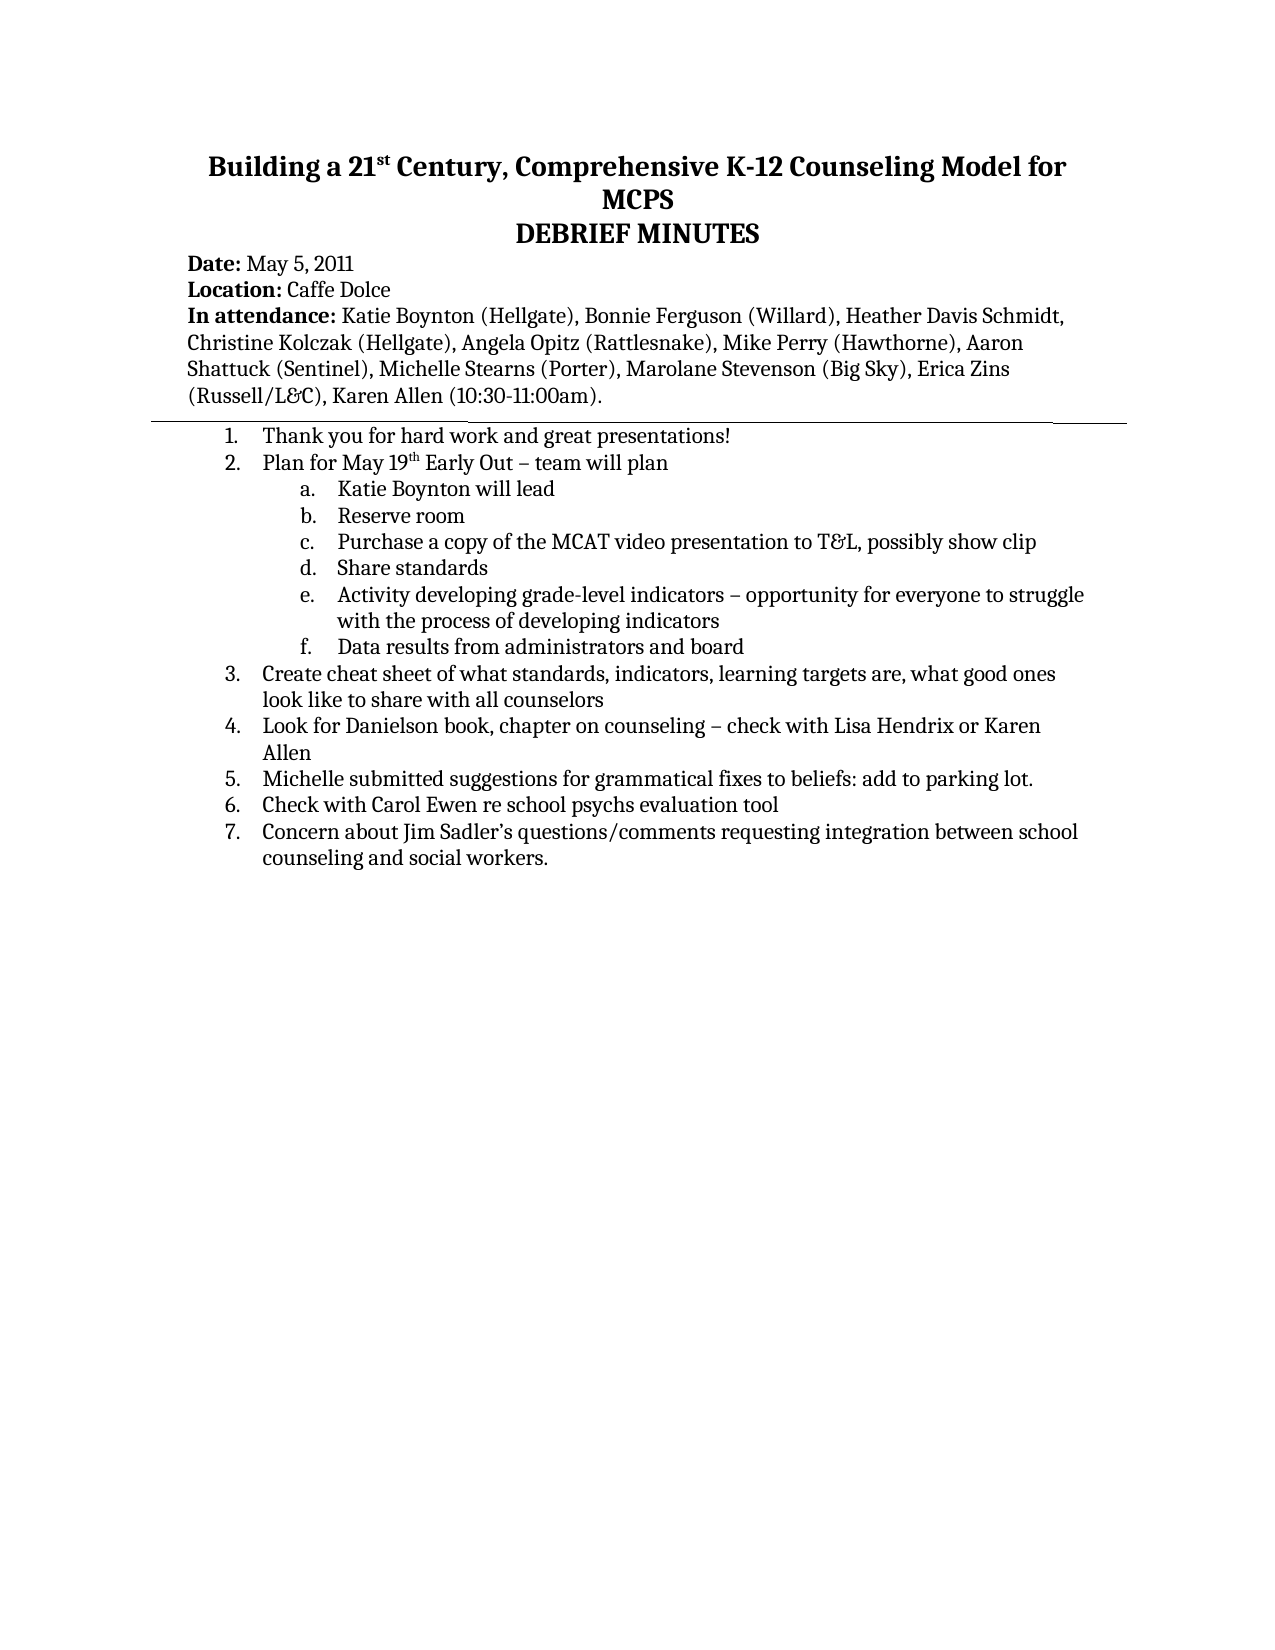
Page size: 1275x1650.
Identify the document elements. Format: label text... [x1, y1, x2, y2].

list Check with Carol Ewen re school psychs evaluation tool [225, 792, 1087, 819]
list Thank you for hard work and great presentations! [225, 409, 1087, 450]
list Purchase a copy of the MCAT video presentation to T&L, possibly show clip [300, 529, 1087, 555]
list Reserve room [300, 502, 1087, 529]
list Michelle submitted suggestions for grammatical fixes to beliefs: add to parking lot. [225, 766, 1087, 792]
list Share standards [300, 555, 1087, 581]
list Plan for May 19th Early Out – team will plan [225, 450, 1087, 476]
text DEBRIEF MINUTES [187, 217, 1087, 251]
list Look for Danielson book, chapter on counseling – check with Lisa Hendrix or Karen Allen [225, 713, 1087, 766]
list Katie Boynton will lead [300, 476, 1087, 502]
text In attendance: Katie Boynton (Hellgate), Bonnie Ferguson (Willard), Heather Davis Schmidt, Christine Kolczak (Hellgate), Angela Opitz (Rattlesnake), Mike Perry (Hawthorne), Aaron Shattuck (Sentinel), Michelle Stearns (Porter), Marolane Stevenson (Big Sky), Erica Zins (Russell/L&C), Karen Allen (10:30-11:00am). [187, 303, 1087, 409]
list Concern about Jim Sadler’s questions/comments requesting integration between school counseling and social workers. [225, 819, 1087, 871]
list Create cheat sheet of what standards, indicators, learning targets are, what good ones look like to share with all counselors [225, 661, 1087, 713]
text Location: Caffe Dolce [187, 277, 1087, 303]
text Date: May 5, 2011 [187, 251, 1087, 277]
list Activity developing grade-level indicators – opportunity for everyone to struggle with the process of developing indicators [300, 581, 1087, 634]
list Data results from administrators and board [300, 634, 1087, 661]
text Building a 21st Century, Comprehensive K-12 Counseling Model for MCPS [187, 150, 1087, 217]
